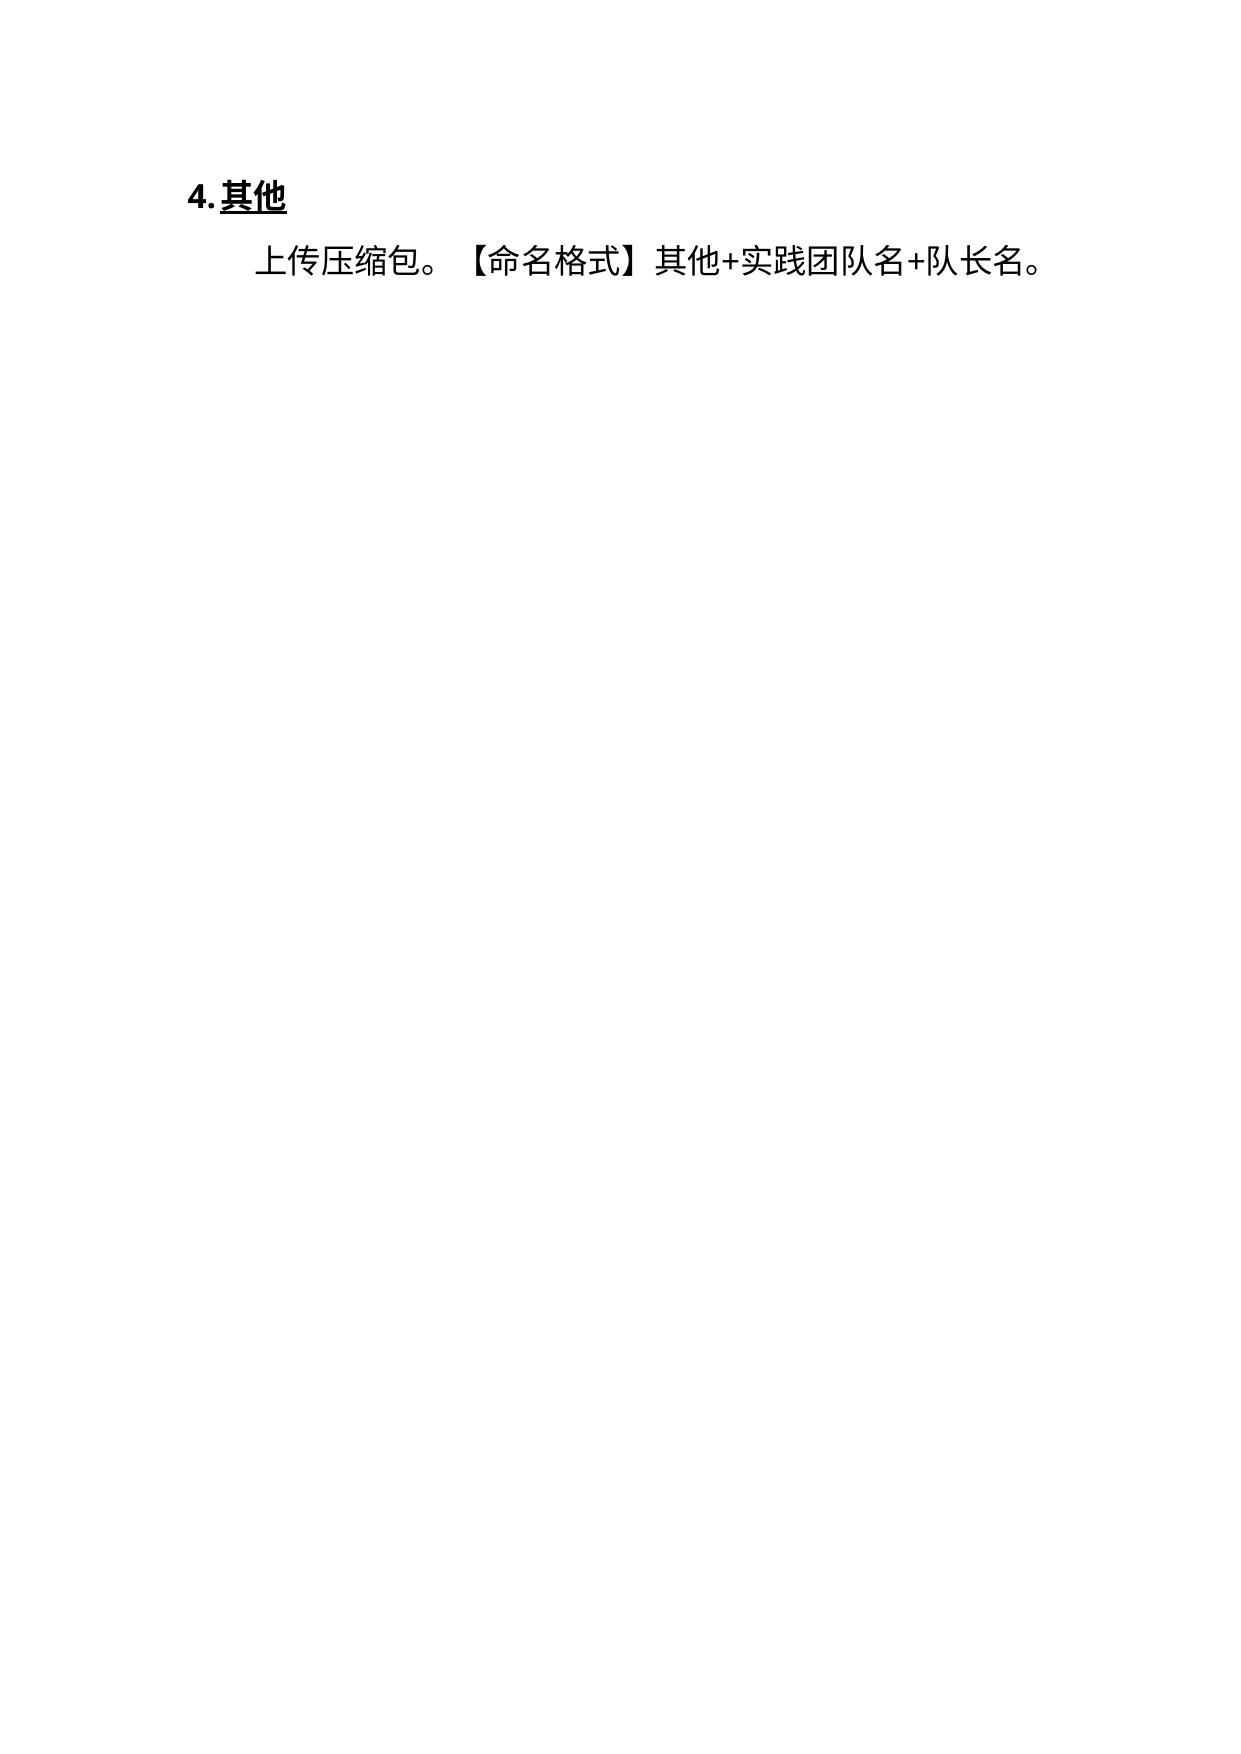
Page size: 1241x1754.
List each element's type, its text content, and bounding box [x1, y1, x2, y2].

list 其他 [187, 162, 1053, 227]
text 上传压缩包。【命名格式】其他+实践团队名+队长名。 [187, 227, 1053, 292]
